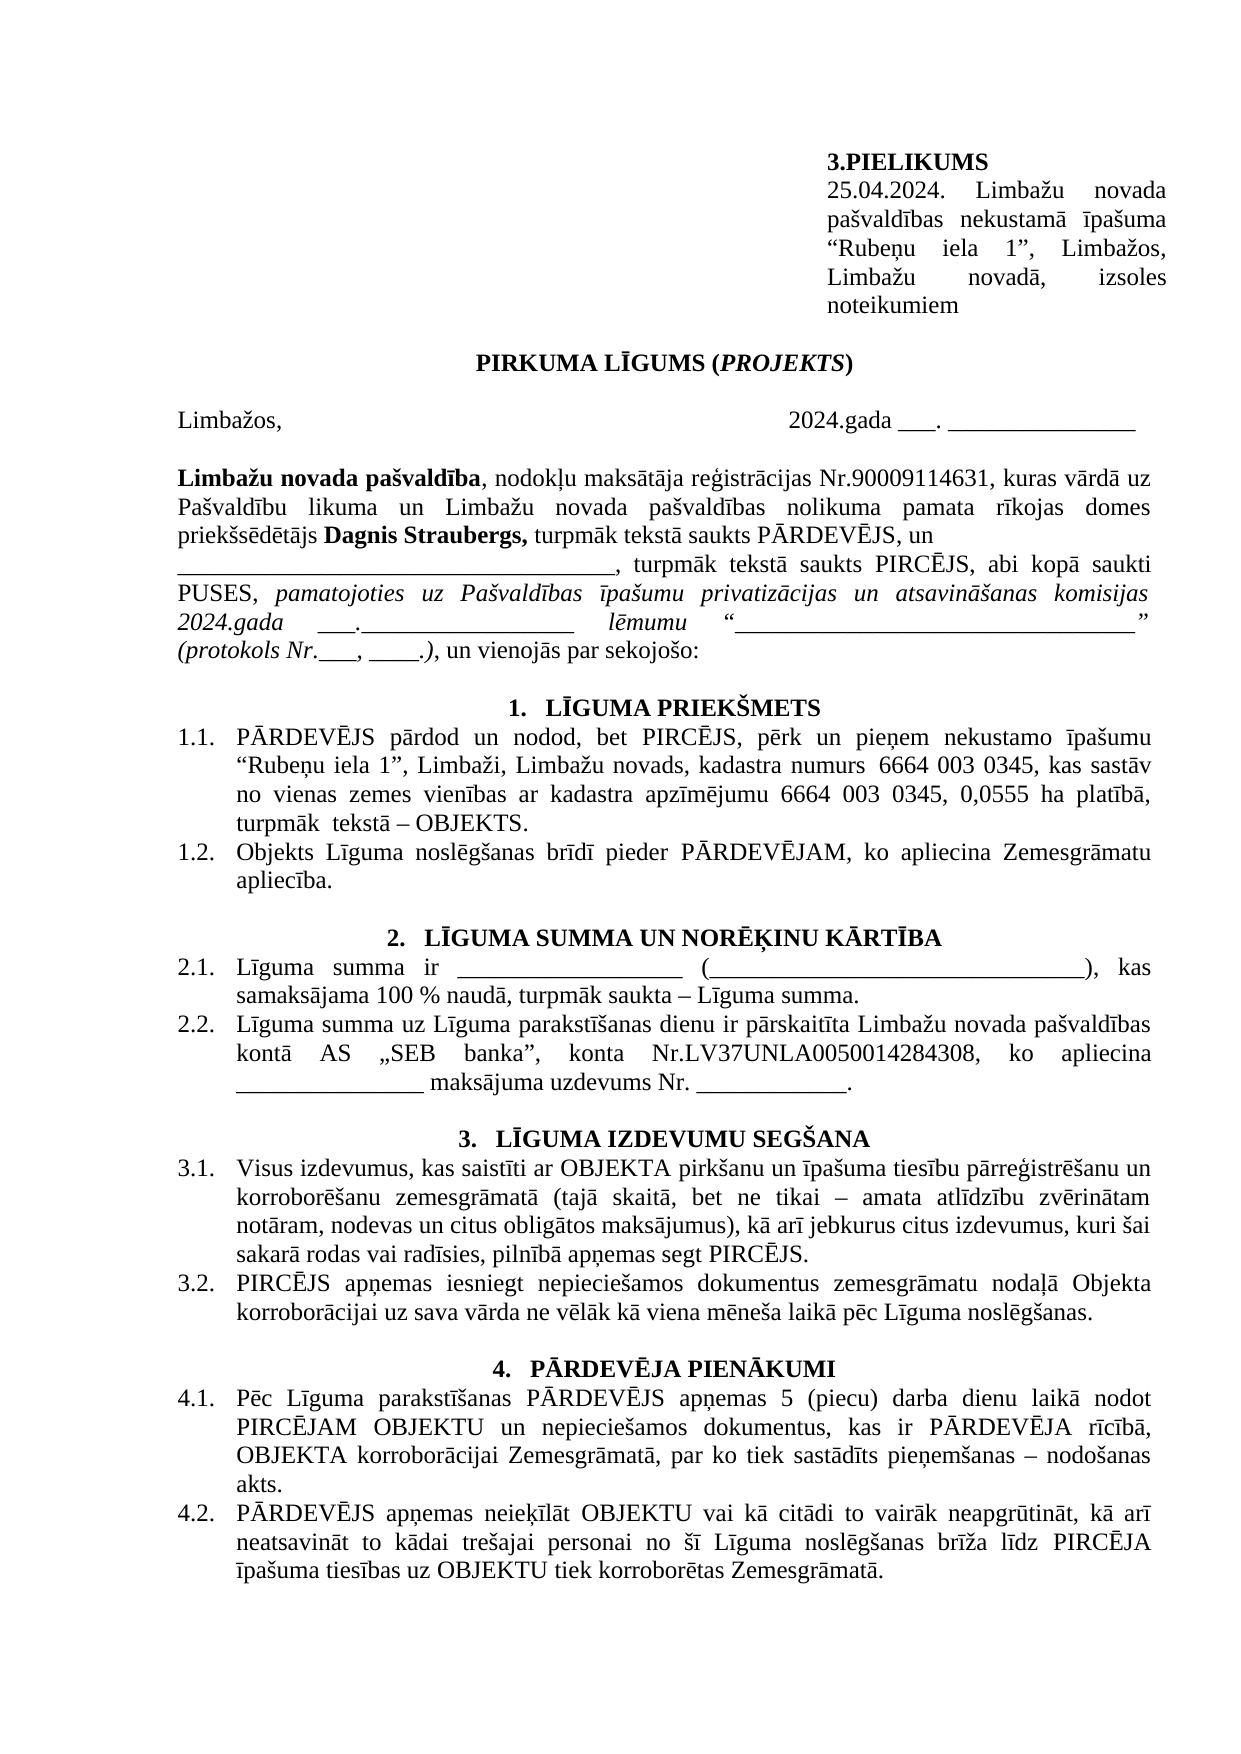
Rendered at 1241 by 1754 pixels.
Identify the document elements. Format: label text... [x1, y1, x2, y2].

list Līguma Izdevumu segšana [177, 1124, 1152, 1153]
list Līguma summa ir __________________ (______________________________), kas samaksājama 100 % naudā, turpmāk saukta – Līguma summa. [177, 952, 1152, 1009]
list Pārdevējs pārdod un nodod, bet Pircējs, pērk un pieņem nekustamo īpašumu “Rubeņu iela 1”, Limbaži, Limbažu novads, kadastra numurs 6664 003 0345, kas sastāv no vienas zemes vienības ar kadastra apzīmējumu 6664 003 0345, 0,0555 ha platībā, turpmāk tekstā – Objekts. [177, 722, 1152, 837]
text 3.pielikums [827, 147, 1152, 176]
list Pircējs apņemas iesniegt nepieciešamos dokumentus zemesgrāmatu nodaļā Objekta korroborācijai uz sava vārda ne vēlāk kā viena mēneša laikā pēc Līguma noslēgšanas. [177, 1268, 1152, 1326]
text Limbažu novada pašvaldība, nodokļu maksātāja reģistrācijas Nr.90009114631, kuras vārdā uz Pašvaldību likuma un Limbažu novada pašvaldības nolikuma pamata rīkojas domes priekšsēdētājs Dagnis Straubergs, turpmāk tekstā saukts Pārdevējs, un [177, 463, 1152, 549]
text 25.04.2024. Limbažu novada pašvaldības nekustamā īpašuma “Rubeņu iela 1”, Limbažos, Limbažu novadā, izsoles noteikumiem [827, 176, 1166, 319]
list līguma priekšmets [177, 693, 1152, 722]
list Objekts Līguma noslēgšanas brīdī pieder Pārdevējam, ko apliecina Zemesgrāmatu apliecība. [177, 837, 1152, 894]
list Līguma summa un norēķinu kārtība [177, 923, 1152, 952]
list Pārdevējs apņemas neieķīlāt Objektu vai kā citādi to vairāk neapgrūtināt, kā arī neatsavināt to kādai trešajai personai no šī Līguma noslēgšanas brīža līdz Pircēja īpašuma tiesības uz Objektu tiek korroborētas Zemesgrāmatā. [177, 1498, 1152, 1584]
list Pēc Līguma parakstīšanas Pārdevējs apņemas 5 (piecu) darba dienu laikā nodot Pircējam Objektu un nepieciešamos dokumentus, kas ir Pārdevēja rīcībā, Objekta korroborācijai Zemesgrāmatā, par ko tiek sastādīts pieņemšanas – nodošanas akts. [177, 1383, 1152, 1498]
text ___________________________________, turpmāk tekstā saukts Pircējs, abi kopā saukti PUSES, pamatojoties uz Pašvaldības īpašumu privatizācijas un atsavināšanas komisijas 2024.gada ___._________________ lēmumu “________________________________” (protokols Nr.___, ____.), un vienojās par sekojošo: [177, 549, 1152, 664]
text Limbažos, 2024.gada ___. _______________ [177, 406, 1152, 434]
list Līguma summa uz Līguma parakstīšanas dienu ir pārskaitīta Limbažu novada pašvaldības kontā AS „SEB banka”, konta Nr.LV37UNLA0050014284308, ko apliecina _______________ maksājuma uzdevums Nr. ____________. [177, 1009, 1152, 1096]
list Visus izdevumus, kas saistīti ar Objekta pirkšanu un īpašuma tiesību pārreģistrēšanu un korroborēšanu zemesgrāmatā (tajā skaitā, bet ne tikai – amata atlīdzību zvērinātam notāram, nodevas un citus obligātos maksājumus), kā arī jebkurus citus izdevumus, kuri šai sakarā rodas vai radīsies, pilnībā apņemas segt Pircējs. [177, 1153, 1152, 1268]
list Pārdevēja pienākumi [177, 1354, 1152, 1383]
text Pirkuma līgums (projekts) [177, 348, 1152, 377]
